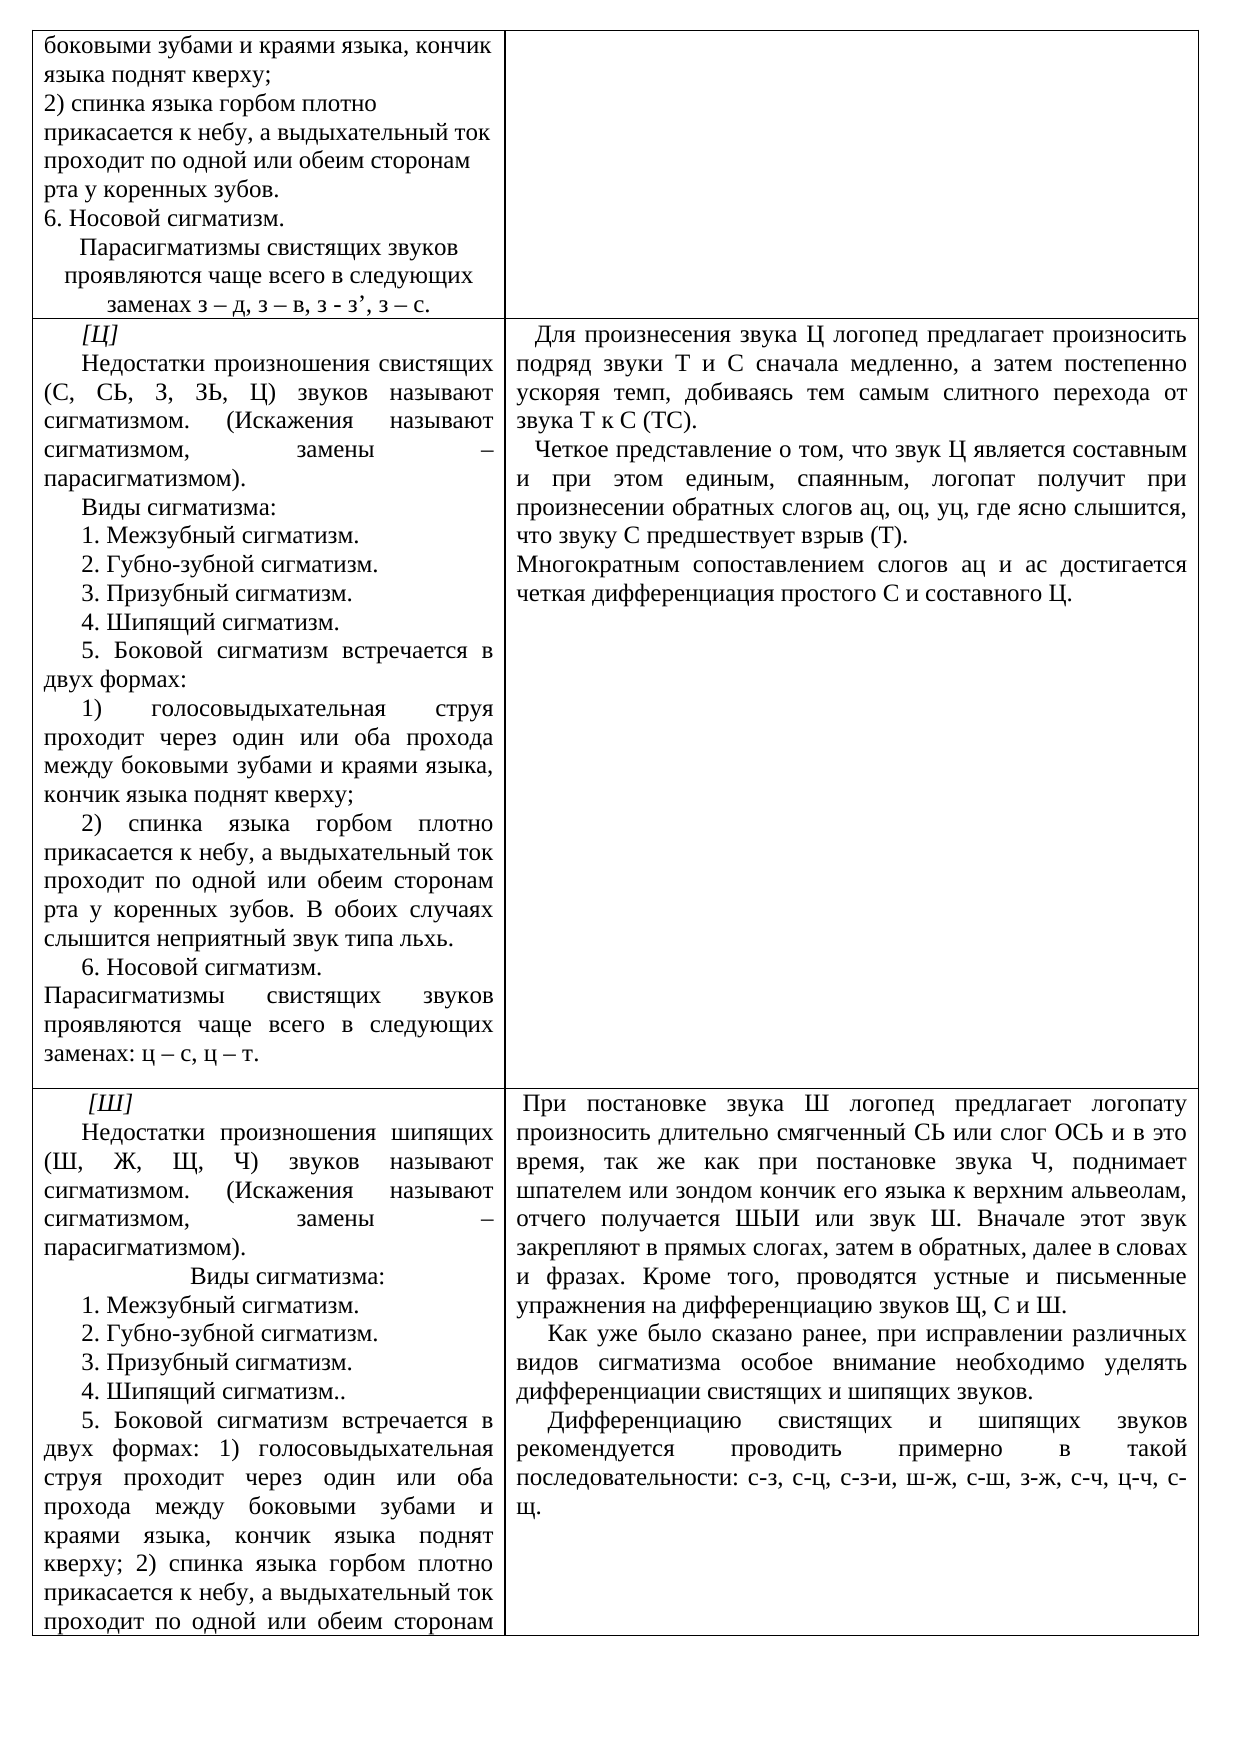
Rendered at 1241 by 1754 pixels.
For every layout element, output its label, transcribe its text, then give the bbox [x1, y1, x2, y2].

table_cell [506, 31, 1198, 318]
table_cell Для произнесения звука Ц логопед предлагает произносить подряд звуки Т и С сначала медленно, а затем постепенно ускоряя темп, добиваясь тем самым слитного перехода от звука Т к С (ТС). Четкое представление о том, что звук Ц является составным и при этом единым, спаянным, логопат получит при произнесении обратных слогов ац, оц, уц, где ясно слышится, что звуку С предшествует взрыв (Т). Многократным сопоставлением слогов ац и ас достигается четкая дифференциация простого С и составного Ц. [506, 319, 1198, 1087]
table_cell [33, 1089, 504, 1635]
table_cell [Ц] Недостатки произношения свистящих (С, СЬ, З, ЗЬ, Ц) звуков называют сигматизмом. (Искажения называют сигматизмом, замены – парасигматизмом). Виды сигматизма: 1. Межзубный сигматизм. 2. Губно-зубной сигматизм. 3. Призубный сигматизм. 4. Шипящий сигматизм. 5. Боковой сигматизм встречается в двух формах: 1) голосовыдыхательная струя проходит через один или оба прохода между боковыми зубами и краями языка, кончик языка поднят кверху; 2) спинка языка горбом плотно прикасается к небу, а выдыхательный ток проходит по одной или обеим сторонам рта у коренных зубов. В обоих случаях слышится неприятный звук типа льхь. 6. Носовой сигматизм. Парасигматизмы свистящих звуков проявляются чаще всего в следующих заменах: ц – с, ц – т. [33, 319, 504, 1087]
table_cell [33, 31, 504, 318]
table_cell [506, 1089, 1198, 1635]
